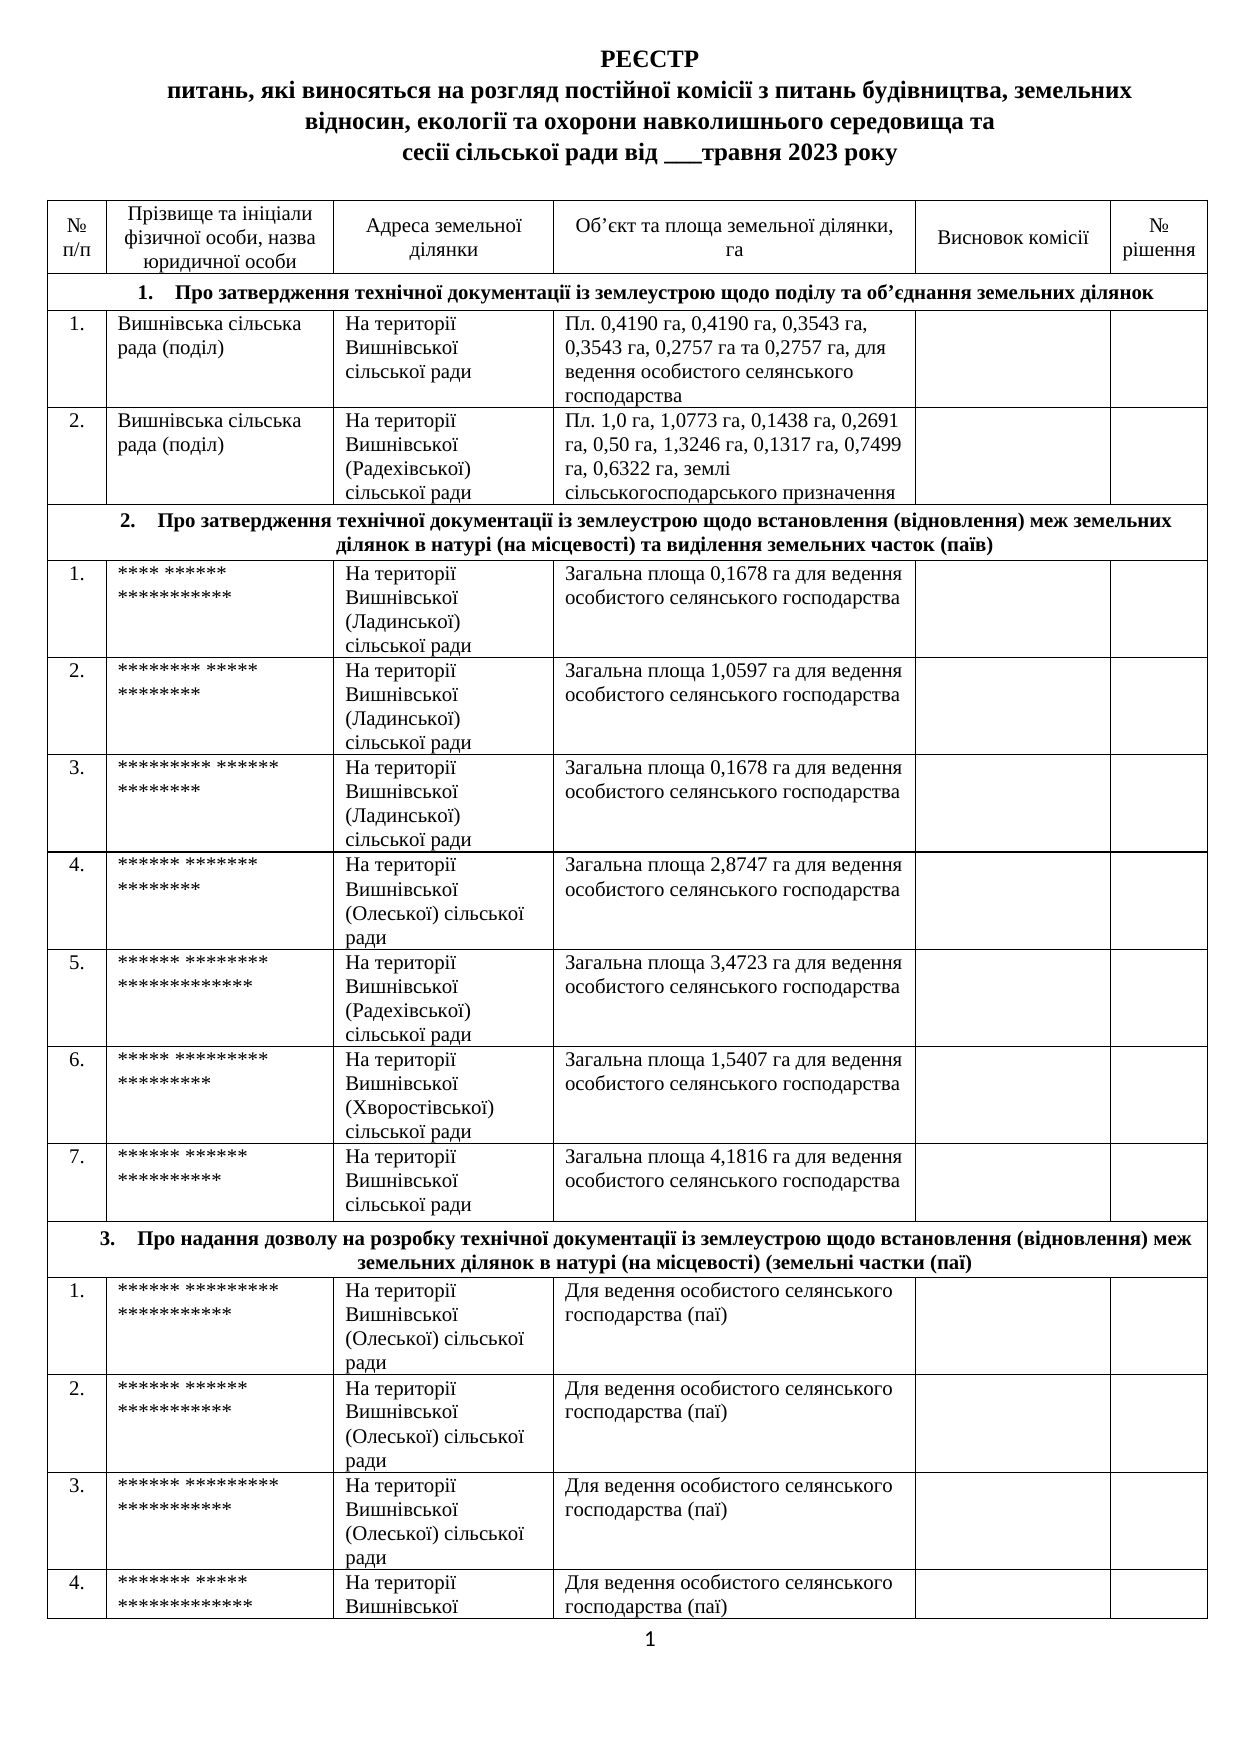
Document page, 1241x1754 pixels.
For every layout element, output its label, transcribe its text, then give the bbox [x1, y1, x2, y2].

text сесії сільської ради від ___травня 2023 року [148, 137, 1152, 166]
table_cell 7. [48, 1144, 106, 1221]
table_cell [1111, 1047, 1207, 1143]
table_cell 1. [48, 311, 106, 407]
table_header № рішення [1111, 201, 1207, 273]
table_cell [1111, 755, 1207, 851]
table_cell Загальна площа 3,4723 га для ведення особистого селянського господарства [554, 950, 915, 1046]
table_cell [1111, 561, 1207, 657]
table_cell [916, 311, 1110, 407]
table_cell На території Вишнівської (Радехівської) сільської ради [334, 408, 553, 504]
table_cell 2. [48, 408, 106, 504]
table_cell ********* ****** ******** [107, 755, 333, 851]
table_cell [1111, 1375, 1207, 1472]
table_cell [1111, 1144, 1207, 1221]
table_cell На території Вишнівської (Ладинської) сільської ради [334, 561, 553, 657]
table_cell Пл. 0,4190 га, 0,4190 га, 0,3543 га, 0,3543 га, 0,2757 га та 0,2757 га, для ведення особистого селянського господарства [554, 311, 915, 407]
table_cell ****** ********* *********** [107, 1278, 333, 1374]
table_cell Загальна площа 0,1678 га для ведення особистого селянського господарства [554, 561, 915, 657]
table_cell На території Вишнівської (Олеської) сільської ради [334, 853, 553, 949]
table_cell Загальна площа 0,1678 га для ведення особистого селянського господарства [554, 755, 915, 851]
table_header Прізвище та ініціали фізичної особи, назва юридичної особи [107, 201, 333, 273]
table_cell [916, 1473, 1110, 1569]
table_cell [1111, 853, 1207, 949]
table_cell Про надання дозволу на розробку технічної документації із землеустрою щодо встановлення (відновлення) меж земельних ділянок в натурі (на місцевості) (земельні частки (паї) [48, 1222, 1207, 1277]
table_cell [554, 1570, 915, 1618]
table_cell Загальна площа 2,8747 га для ведення особистого селянського господарства [554, 853, 915, 949]
table_cell Загальна площа 1,0597 га для ведення особистого селянського господарства [554, 658, 915, 754]
table_cell ****** ******* ******** [107, 853, 333, 949]
table_cell [1111, 1473, 1207, 1569]
table_header № п/п [48, 201, 106, 273]
table_cell Пл. 1,0 га, 1,0773 га, 0,1438 га, 0,2691 га, 0,50 га, 1,3246 га, 0,1317 га, 0,7499 га, 0,6322 га, землі сільськогосподарського призначення [554, 408, 915, 504]
table_cell Для ведення особистого селянського господарства (паї) [554, 1278, 915, 1374]
table_cell Вишнівська сільська рада (поділ) [107, 408, 333, 504]
table_cell На території Вишнівської сільської ради [334, 311, 553, 407]
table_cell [334, 1473, 553, 1569]
table_cell ****** ******** ************* [107, 950, 333, 1046]
table_cell [916, 1047, 1110, 1143]
table_cell [1111, 1278, 1207, 1374]
table_cell 1. [48, 561, 106, 657]
table_header Висновок комісії [916, 201, 1110, 273]
table_cell [916, 950, 1110, 1046]
table_cell 2. [48, 658, 106, 754]
text питань, які виносяться на розгляд постійної комісії з питань будівництва, земельних відносин, екології та охорони навколишнього середовища та [148, 75, 1152, 135]
table_cell На території Вишнівської сільської ради [334, 1144, 553, 1221]
table_cell [916, 1278, 1110, 1374]
table_cell 6. [48, 1047, 106, 1143]
table_cell [916, 1375, 1110, 1472]
table_cell [916, 853, 1110, 949]
table_cell [1111, 658, 1207, 754]
table_cell 1. [48, 1278, 106, 1374]
table_cell 3. [48, 755, 106, 851]
table_cell [916, 1144, 1110, 1221]
table_header Адреса земельної ділянки [334, 201, 553, 273]
table_cell На території Вишнівської (Радехівської) сільської ради [334, 950, 553, 1046]
table_header Об’єкт та площа земельної ділянки, га [554, 201, 915, 273]
table_cell На території Вишнівської (Ладинської) сільської ради [334, 658, 553, 754]
table_cell На території Вишнівської (Ладинської) сільської ради [334, 755, 553, 851]
table_cell [1111, 950, 1207, 1046]
table_cell [916, 755, 1110, 851]
table_cell 4. [48, 853, 106, 949]
table_cell 2. [48, 1375, 106, 1472]
table_cell ******** ***** ******** [107, 658, 333, 754]
table_cell **** ****** *********** [107, 561, 333, 657]
table_cell Загальна площа 4,1816 га для ведення особистого селянського господарства [554, 1144, 915, 1221]
text РЕЄСТР [148, 44, 1152, 73]
table_cell [916, 561, 1110, 657]
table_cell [554, 1473, 915, 1569]
table_cell 3. [48, 1473, 106, 1569]
table_cell 4. [48, 1570, 106, 1618]
table_cell ****** ********* *********** [107, 1473, 333, 1569]
table_cell ****** ****** ********** [107, 1144, 333, 1221]
table_cell [1111, 408, 1207, 504]
table_cell 5. [48, 950, 106, 1046]
table_cell Для ведення особистого селянського господарства (паї) [554, 1375, 915, 1472]
table_cell На території Вишнівської (Хворостівської) сільської ради [334, 1047, 553, 1143]
table_cell Про затвердження технічної документації із землеустрою щодо поділу та об’єднання земельних ділянок [48, 274, 1207, 310]
table_cell [916, 408, 1110, 504]
table_cell [916, 658, 1110, 754]
table_cell Загальна площа 1,5407 га для ведення особистого селянського господарства [554, 1047, 915, 1143]
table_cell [107, 1570, 333, 1618]
table_cell [1111, 311, 1207, 407]
table_cell [1111, 1570, 1207, 1618]
table_cell [916, 1570, 1110, 1618]
table_cell ****** ****** *********** [107, 1375, 333, 1472]
table_cell ***** ********* ********* [107, 1047, 333, 1143]
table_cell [334, 1570, 553, 1618]
table_cell Про затвердження технічної документації із землеустрою щодо встановлення (відновлення) меж земельних ділянок в натурі (на місцевості) та виділення земельних часток (паїв) [48, 505, 1207, 559]
table_cell На території Вишнівської (Олеської) сільської ради [334, 1278, 553, 1374]
table_cell На території Вишнівської (Олеської) сільської ради [334, 1375, 553, 1472]
table_cell Вишнівська сільська рада (поділ) [107, 311, 333, 407]
